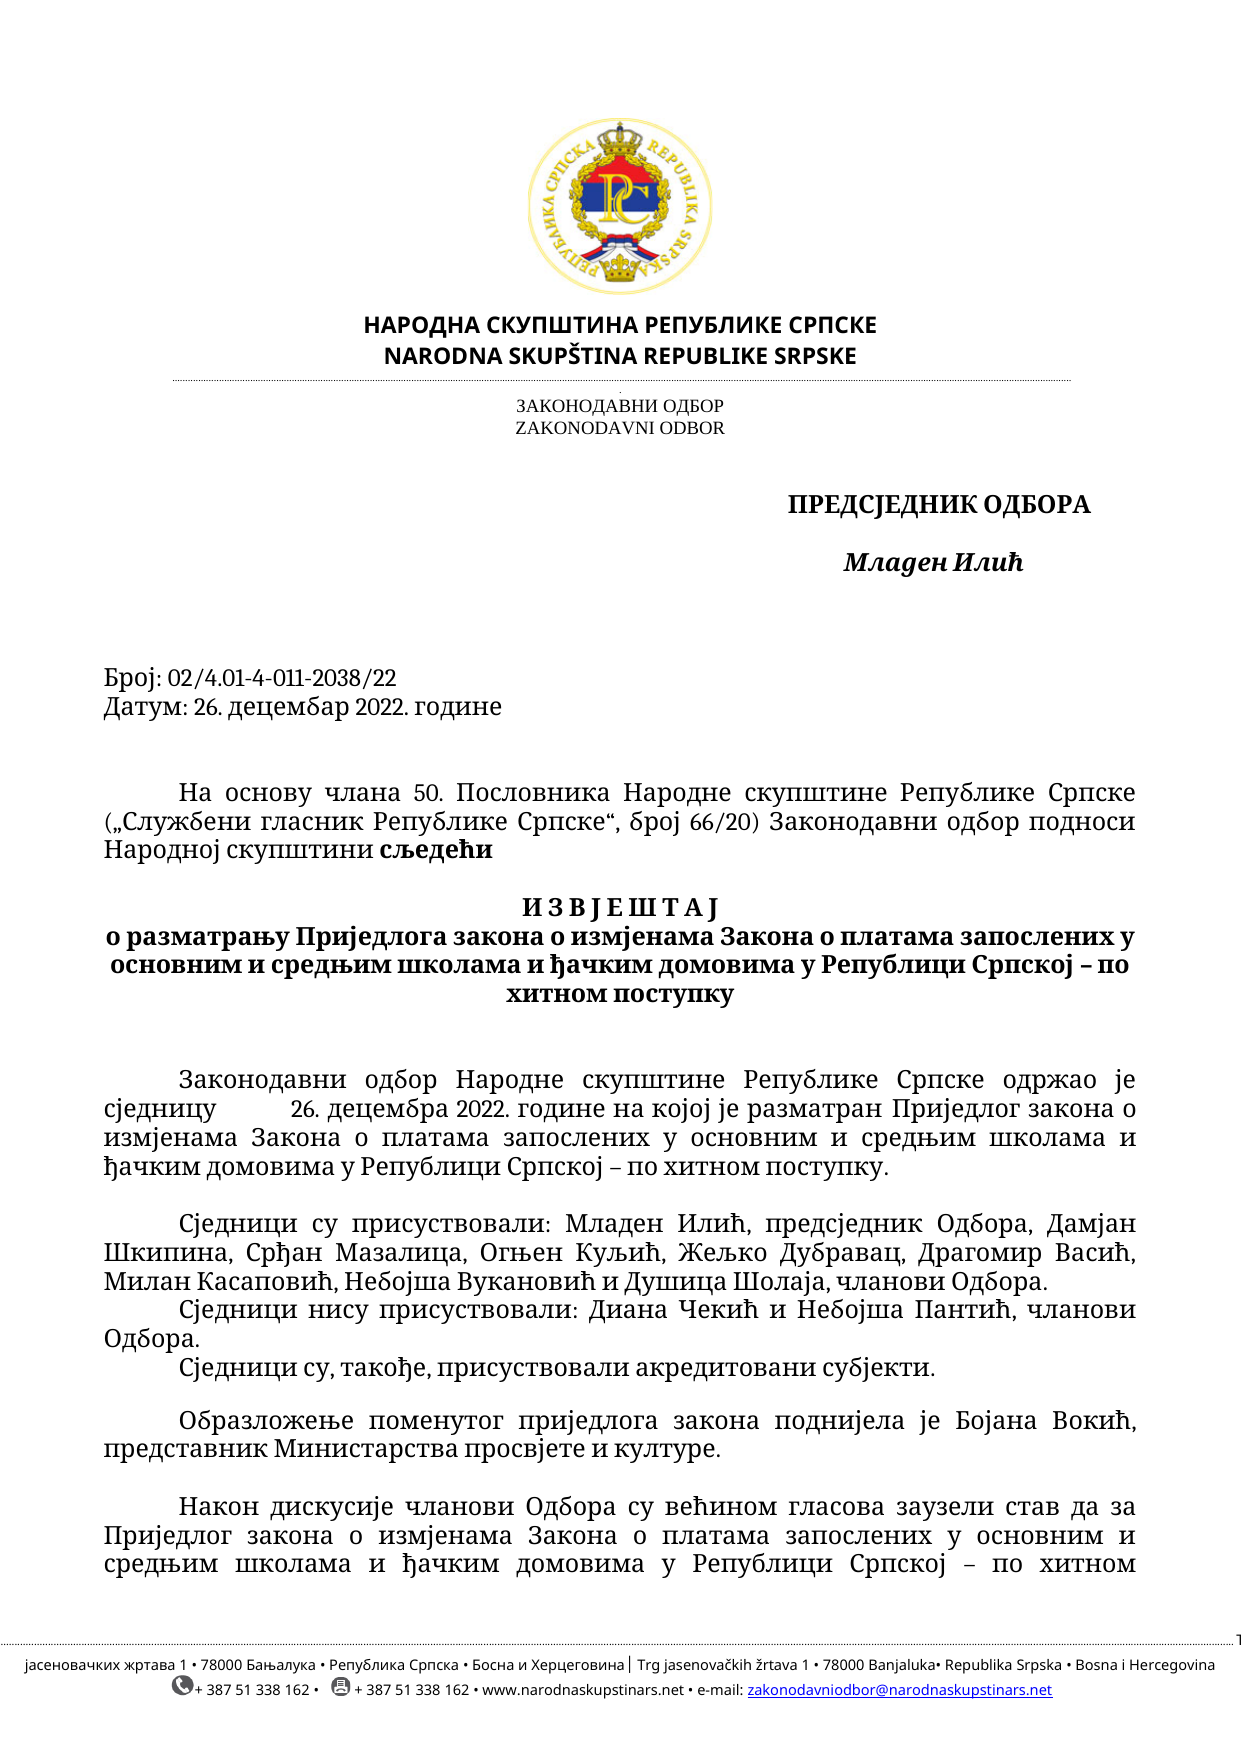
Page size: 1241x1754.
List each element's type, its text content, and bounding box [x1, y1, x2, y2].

text о разматрању Приједлога закона о измјенама Закона о платама запослених у основним и средњим школама и ђачким домовима у Републици Српској – по хитном поступку [103, 922, 1137, 1009]
text Законодавни одбор Народне скупштине Републике Српске одржао је сједницу 26. децембра 2022. године на којој је разматран Приједлог закона о измјенама Закона о платама запослених у основним и средњим школама и ђачким домовима у Републици Српској – по хитном поступку. [103, 1066, 1137, 1181]
text Сједници су, такође, присуствовали акредитовани субјекти. [103, 1354, 1137, 1382]
text Број: 02/4.01-4-011-2038/22 [103, 664, 1137, 692]
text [103, 1493, 1137, 1579]
text Образложење поменутог приједлога закона поднијела је Бојана Вокић, представник Министарства просвјете и културе. [103, 1407, 1137, 1464]
text Датум: 26. децембар 2022. године [103, 692, 1137, 721]
text Младен Илић [103, 549, 1137, 577]
text И З В Ј Е Ш Т А Ј [103, 894, 1137, 922]
text Сједници су присуствовали: Младен Илић, предсједник Одбора, Дамјан Шкипина, Срђан Мазалица, Огњен Куљић, Жељко Дубравац, Драгомир Васић, Милан Касаповић, Небојша Вукановић и Душица Шолаја, чланови Одбора. [103, 1210, 1137, 1296]
text Сједници нису присуствовали: Диана Чекић и Небојша Пантић, чланови Одбора. [103, 1296, 1137, 1354]
text ПРЕДСЈЕДНИК ОДБОРА [103, 491, 1137, 520]
text На основу члана 50. Пословника Народне скупштине Републике Српске („Службени гласник Републике Српске“, број 66/20) Законодавни одбор подноси Народној скупштини сљедећи [103, 779, 1137, 865]
